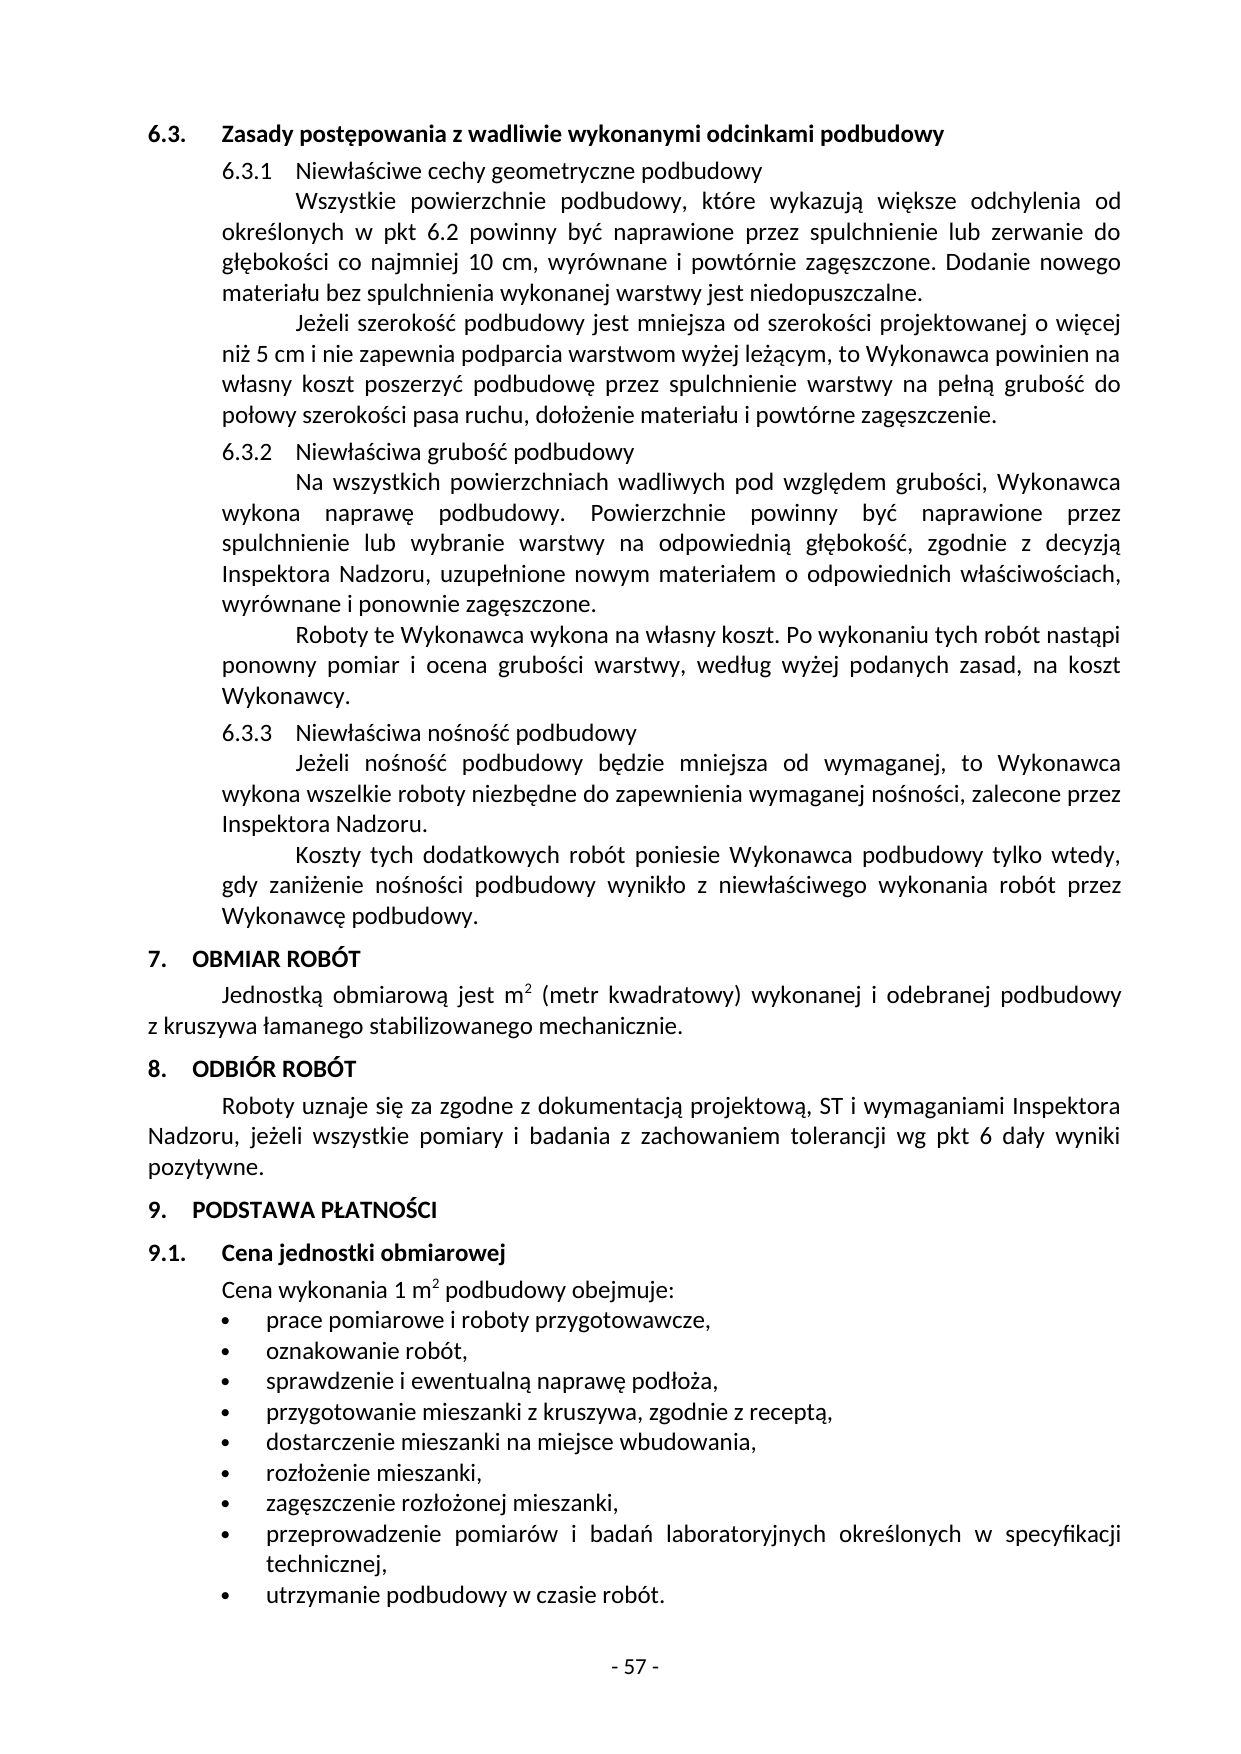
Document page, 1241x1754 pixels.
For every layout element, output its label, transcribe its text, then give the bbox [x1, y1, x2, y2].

subtitle Niewłaściwa nośność podbudowy [222, 717, 1122, 747]
text Roboty te Wykonawca wykona na własny koszt. Po wykonaniu tych robót nastąpi ponowny pomiar i ocena grubości warstwy, według wyżej podanych zasad, na koszt Wykonawcy. [222, 619, 1122, 711]
subtitle Niewłaściwa grubość podbudowy [222, 436, 1122, 466]
subtitle OBMIAR ROBÓT [148, 943, 1122, 973]
list przygotowanie mieszanki z kruszywa, zgodnie z receptą, [222, 1396, 1122, 1426]
text Koszty tych dodatkowych robót poniesie Wykonawca podbudowy tylko wtedy, gdy zaniżenie nośności podbudowy wynikło z niewłaściwego wykonania robót przez Wykonawcę podbudowy. [222, 839, 1122, 930]
text Jednostką obmiarową jest m2 (metr kwadratowy) wykonanej i odebranej podbudowy z kruszywa łamanego stabilizowanego mechanicznie. [148, 980, 1122, 1041]
text Roboty uznaje się za zgodne z dokumentacją projektową, ST i wymaganiami Inspektora Nadzoru, jeżeli wszystkie pomiary i badania z zachowaniem tolerancji wg pkt 6 dały wyniki pozytywne. [148, 1090, 1122, 1182]
list sprawdzenie i ewentualną naprawę podłoża, [222, 1365, 1122, 1396]
list przeprowadzenie pomiarów i badań laboratoryjnych określonych w specyfikacji technicznej, [222, 1518, 1122, 1579]
list zagęszczenie rozłożonej mieszanki, [222, 1487, 1122, 1518]
subtitle PODSTAWA PŁATNOŚCI [148, 1194, 1122, 1224]
list utrzymanie podbudowy w czasie robót. [222, 1579, 1122, 1609]
text Wszystkie powierzchnie podbudowy, które wykazują większe odchylenia od określonych w pkt 6.2 powinny być naprawione przez spulchnienie lub zerwanie do głębokości co najmniej 10 cm, wyrównane i powtórnie zagęszczone. Dodanie nowego materiału bez spulchnienia wykonanej warstwy jest niedopuszczalne. [222, 185, 1122, 307]
list oznakowanie robót, [222, 1335, 1122, 1365]
list prace pomiarowe i roboty przygotowawcze, [222, 1304, 1122, 1335]
text Jeżeli szerokość podbudowy jest mniejsza od szerokości projektowanej o więcej niż 5 cm i nie zapewnia podparcia warstwom wyżej leżącym, to Wykonawca powinien na własny koszt poszerzyć podbudowę przez spulchnienie warstwy na pełną grubość do połowy szerokości pasa ruchu, dołożenie materiału i powtórne zagęszczenie. [222, 307, 1122, 429]
subtitle Niewłaściwe cechy geometryczne podbudowy [222, 155, 1122, 185]
list rozłożenie mieszanki, [222, 1457, 1122, 1487]
subtitle Cena jednostki obmiarowej [148, 1237, 1122, 1268]
text Jeżeli nośność podbudowy będzie mniejsza od wymaganej, to Wykonawca wykona wszelkie roboty niezbędne do zapewnienia wymaganej nośności, zalecone przez Inspektora Nadzoru. [222, 747, 1122, 839]
subtitle Zasady postępowania z wadliwie wykonanymi odcinkami podbudowy [148, 118, 1122, 149]
text Na wszystkich powierzchniach wadliwych pod względem grubości, Wykonawca wykona naprawę podbudowy. Powierzchnie powinny być naprawione przez spulchnienie lub wybranie warstwy na odpowiednią głębokość, zgodnie z decyzją Inspektora Nadzoru, uzupełnione nowym materiałem o odpowiednich właściwościach, wyrównane i ponownie zagęszczone. [222, 466, 1122, 619]
subtitle ODBIÓR ROBÓT [148, 1053, 1122, 1084]
text Cena wykonania 1 m2 podbudowy obejmuje: [148, 1274, 1122, 1304]
list dostarczenie mieszanki na miejsce wbudowania, [222, 1426, 1122, 1457]
